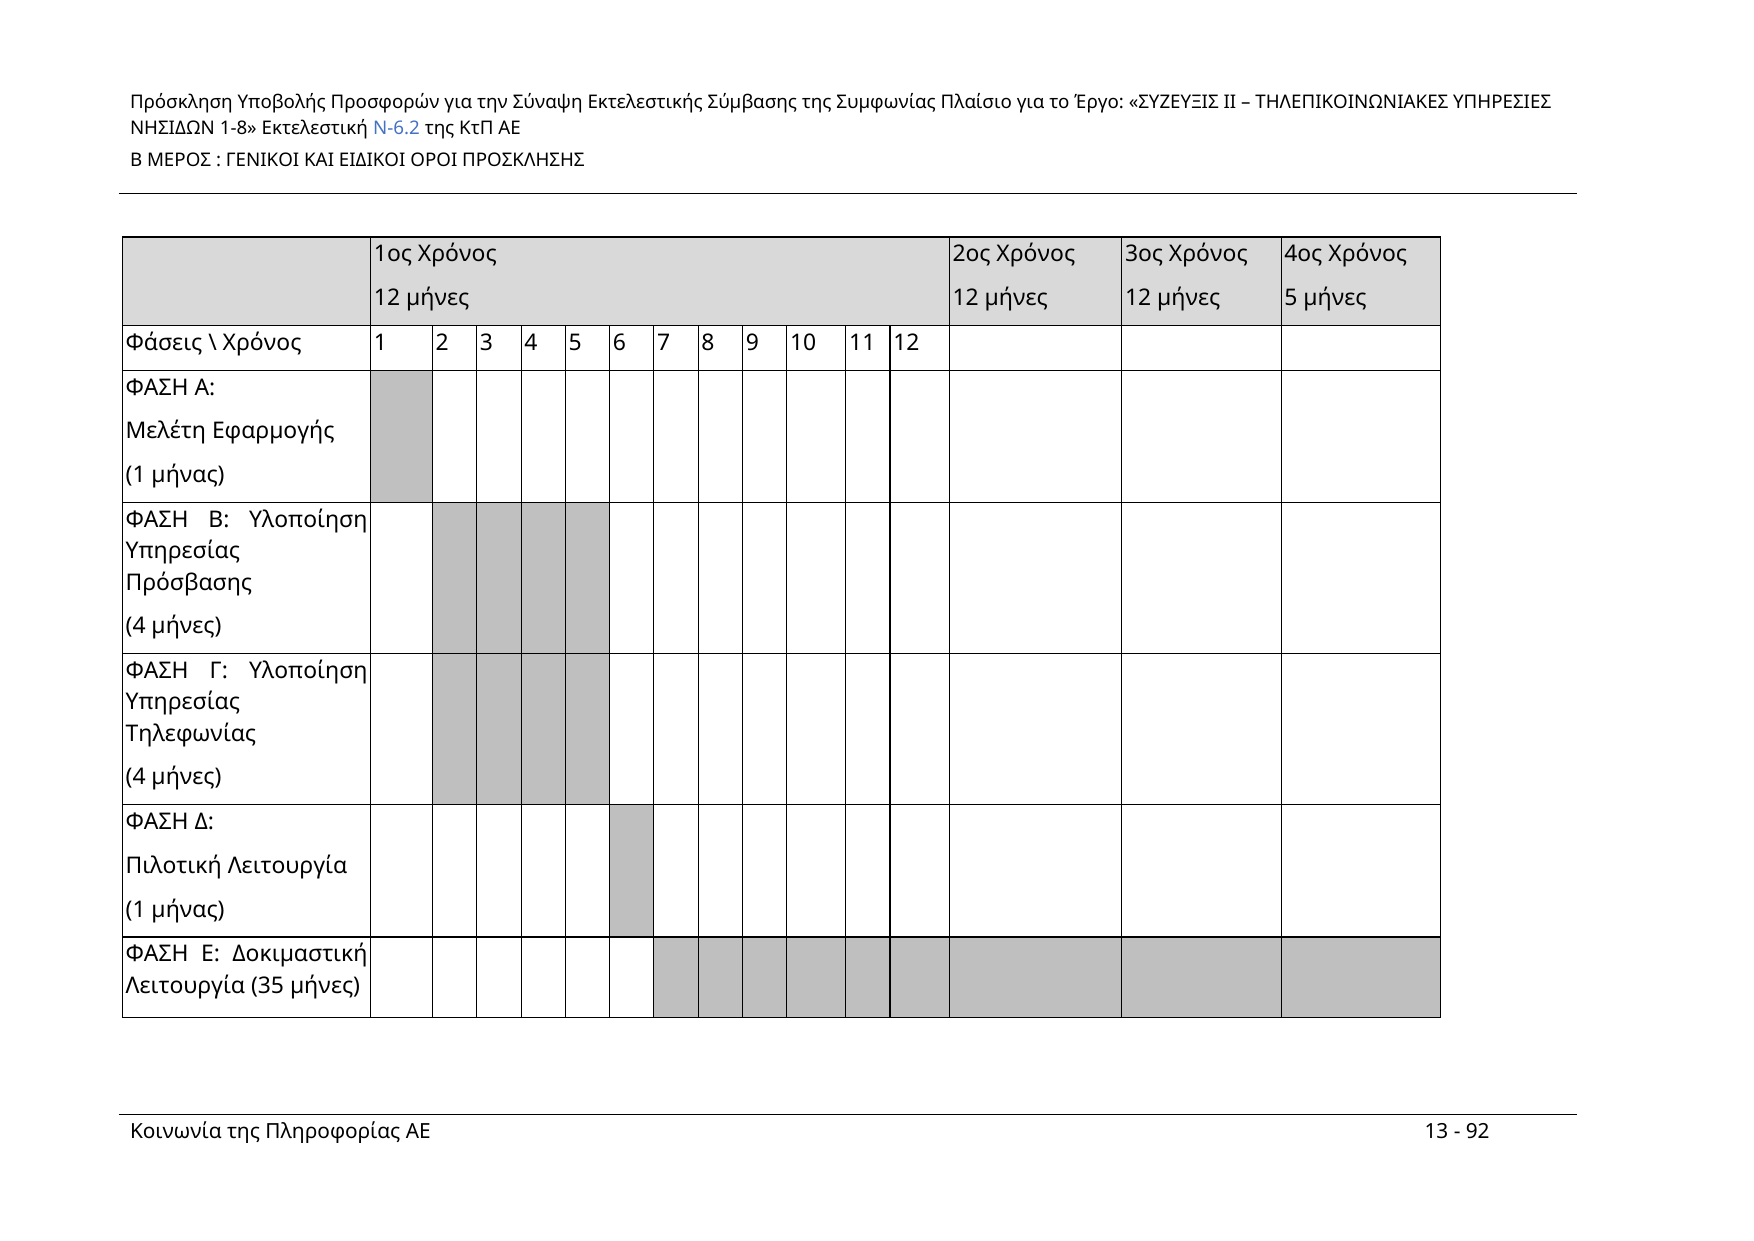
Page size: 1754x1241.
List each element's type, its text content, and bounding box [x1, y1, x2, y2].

table_cell [566, 654, 609, 804]
table_cell ΦΑΣΗ Ε: Δοκιμαστική Λειτουργία (35 μήνες) [123, 938, 370, 1017]
table_header 4ος Χρόνος 5 μήνες [1282, 238, 1440, 325]
table_cell [522, 938, 565, 1017]
table_cell [743, 371, 786, 502]
table_cell [610, 371, 653, 502]
table_cell [699, 371, 742, 502]
table_cell [371, 371, 432, 502]
table_cell [610, 805, 653, 936]
table_cell [950, 326, 1121, 370]
table_cell [1122, 654, 1281, 804]
table_cell 10 [787, 326, 845, 370]
table_header [123, 238, 370, 325]
table_cell 7 [654, 326, 698, 370]
table_cell [846, 503, 889, 653]
table_cell [477, 503, 521, 653]
table_cell [1122, 938, 1281, 1017]
table_header 2ος Χρόνος 12 μήνες [950, 238, 1121, 325]
table_cell [950, 938, 1121, 1017]
table_cell [566, 503, 609, 653]
table_cell [610, 654, 653, 804]
table_cell [522, 805, 565, 936]
table_cell ΦΑΣΗ Α: Μελέτη Εφαρμογής (1 μήνας) [123, 371, 370, 502]
table_cell [654, 503, 698, 653]
table_cell [433, 938, 476, 1017]
table_cell [1282, 503, 1440, 653]
table_cell [743, 503, 786, 653]
table_cell [371, 805, 432, 936]
table_cell ΦΑΣΗ Δ: Πιλοτική Λειτουργία (1 μήνας) [123, 805, 370, 936]
table_cell [891, 938, 949, 1017]
table_cell [522, 371, 565, 502]
table_cell 1 [371, 326, 432, 370]
table_cell [1122, 371, 1281, 502]
table_cell [371, 938, 432, 1017]
table_cell 12 [891, 326, 949, 370]
table_cell [846, 654, 889, 804]
table_cell 8 [699, 326, 742, 370]
table_cell [566, 938, 609, 1017]
table_cell [433, 654, 476, 804]
table_cell [477, 805, 521, 936]
table_cell [699, 503, 742, 653]
table_cell [654, 654, 698, 804]
table_cell [654, 805, 698, 936]
table_cell ΦΑΣΗ Γ: Υλοποίηση Υπηρεσίας Τηλεφωνίας (4 μήνες) [123, 654, 370, 804]
table_cell 5 [566, 326, 609, 370]
table_cell [1122, 326, 1281, 370]
table_cell 4 [522, 326, 565, 370]
table_cell [1282, 326, 1440, 370]
table_cell 9 [743, 326, 786, 370]
table_cell [433, 503, 476, 653]
table_cell ΦΑΣΗ Β: Υλοποίηση Υπηρεσίας Πρόσβασης (4 μήνες) [123, 503, 370, 653]
table_cell [846, 371, 889, 502]
table_cell [610, 503, 653, 653]
table_cell [950, 805, 1121, 936]
table_cell [787, 805, 845, 936]
table_cell [950, 654, 1121, 804]
table_cell [566, 371, 609, 502]
table_cell [950, 371, 1121, 502]
table_cell [699, 805, 742, 936]
table_cell [787, 654, 845, 804]
table_header 1ος Χρόνος 12 μήνες [371, 238, 949, 325]
table_cell [846, 938, 889, 1017]
table_cell [433, 805, 476, 936]
table_cell [371, 654, 432, 804]
table_cell [610, 938, 653, 1017]
table_cell [891, 654, 949, 804]
table_cell 2 [433, 326, 476, 370]
table_cell [522, 654, 565, 804]
table_cell [522, 503, 565, 653]
table_cell [787, 371, 845, 502]
table_cell [371, 503, 432, 653]
table_cell [787, 503, 845, 653]
table_cell 11 [846, 326, 889, 370]
table_cell [1122, 805, 1281, 936]
table_cell 6 [610, 326, 653, 370]
table_cell 3 [477, 326, 521, 370]
table_cell [891, 503, 949, 653]
table_cell [477, 371, 521, 502]
table_cell [1282, 654, 1440, 804]
table_cell [477, 938, 521, 1017]
table_header 3ος Χρόνος 12 μήνες [1122, 238, 1281, 325]
table_cell [743, 938, 786, 1017]
table_cell [891, 371, 949, 502]
table_cell [1122, 503, 1281, 653]
table_cell [699, 654, 742, 804]
table_cell [787, 938, 845, 1017]
table_cell Φάσεις \ Χρόνος [123, 326, 370, 370]
table_cell [743, 805, 786, 936]
table_cell [654, 938, 698, 1017]
table_cell [654, 371, 698, 502]
table_cell [950, 503, 1121, 653]
table_cell [1282, 805, 1440, 936]
table_cell [846, 805, 889, 936]
table_cell [891, 805, 949, 936]
table_cell [477, 654, 521, 804]
table_cell [743, 654, 786, 804]
table_cell [433, 371, 476, 502]
table_cell [699, 938, 742, 1017]
table_cell [1282, 938, 1440, 1017]
table_cell [1282, 371, 1440, 502]
table_cell [566, 805, 609, 936]
